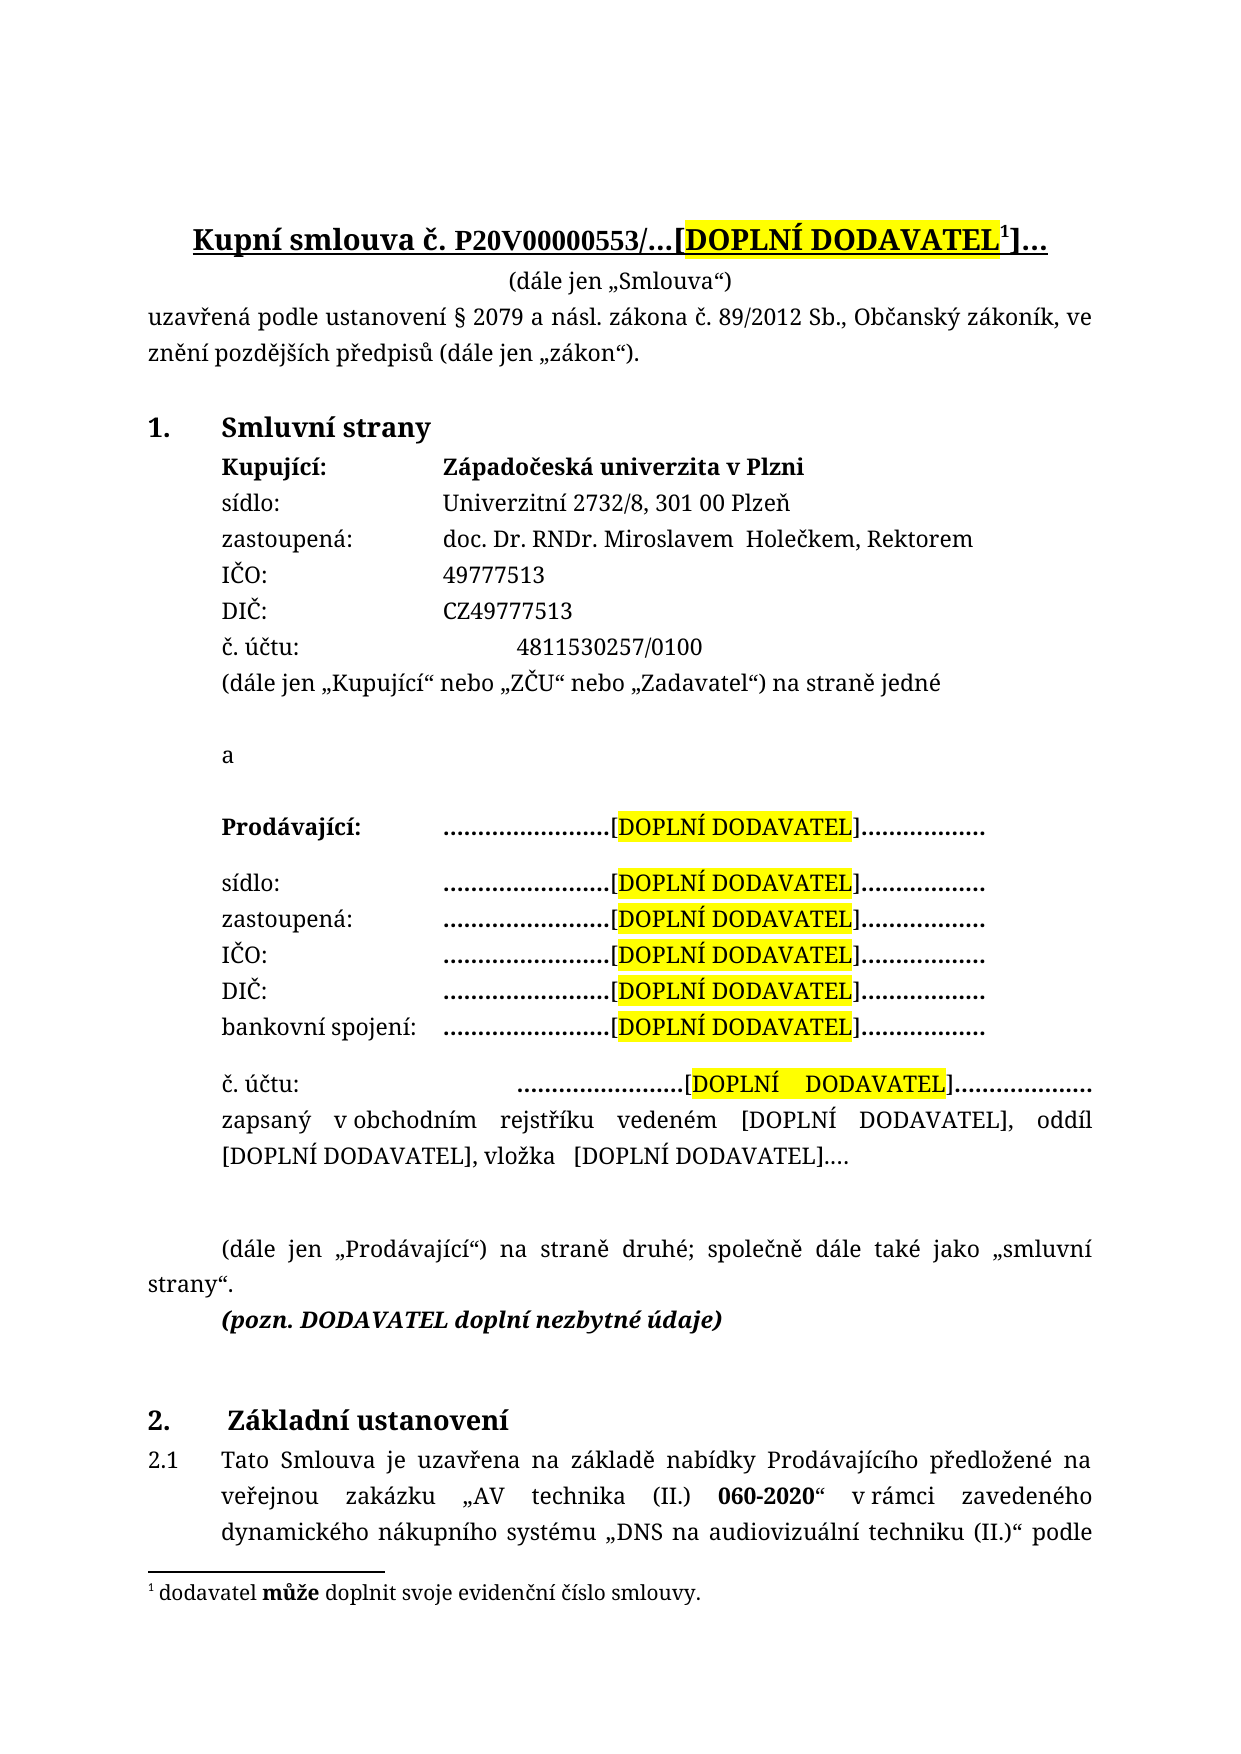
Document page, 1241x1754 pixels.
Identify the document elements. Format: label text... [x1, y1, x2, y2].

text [148, 1444, 1093, 1547]
text IČO: 49777513 [221, 559, 1093, 590]
text 1. Smluvní strany [148, 409, 1093, 446]
text bankovní spojení: ……………………[DOPLNÍ DODAVATEL]……………… [148, 1011, 618, 1042]
text uzavřená podle ustanovení § 2079 a násl. zákona č. 89/2012 Sb., Občanský zákoník, ve znění pozdějších předpisů (dále jen „zákon“). [148, 301, 1093, 368]
text č. účtu: ……………………[DOPLNÍ DODAVATEL]……………..… zapsaný v obchodním rejstříku vedeném [DOPLNÍ DODAVATEL], oddíl [DOPLNÍ DODAVATEL], vložka [DOPLNÍ DODAVATEL].… [221, 1068, 1093, 1171]
text 2. Základní ustanovení [148, 1401, 1093, 1438]
text bankovní spojení: ……………………[DOPLNÍ DODAVATEL]……………… [852, 1011, 1093, 1042]
text zastoupená: doc. Dr. RNDr. Miroslavem Holečkem, Rektorem [221, 523, 1093, 554]
text (dále jen „Prodávající“) na straně druhé; společně dále také jako „smluvní strany“. [148, 1232, 1093, 1300]
text č. účtu: 4811530257/0100 [221, 631, 1093, 662]
text Kupující: Západočeská univerzita v Plzni [221, 451, 1093, 482]
text Kupní smlouva č. P20V00000553/...[DOPLNÍ DODAVATEL]… [148, 219, 1093, 259]
text (dále jen „Kupující“ nebo „ZČU“ nebo „Zadavatel“) na straně jedné [221, 667, 1093, 698]
text DIČ: ……………………[DOPLNÍ DODAVATEL]……………… [852, 975, 1093, 1006]
text IČO: ……………………[DOPLNÍ DODAVATEL]……………… [852, 939, 1093, 971]
text (pozn. DODAVATEL doplní nezbytné údaje) [148, 1304, 1093, 1336]
text (dále jen „Smlouva“) [148, 265, 1093, 296]
text DIČ: ……………………[DOPLNÍ DODAVATEL]……………… [221, 975, 618, 1006]
text Prodávající: ……………………[DOPLNÍ DODAVATEL]……………… [852, 811, 1093, 842]
text IČO: ……………………[DOPLNÍ DODAVATEL]……………… [221, 939, 618, 971]
text sídlo: Univerzitní 2732/8, 301 00 Plzeň [221, 487, 1093, 518]
text DIČ: CZ49777513 [221, 595, 1093, 626]
text zastoupená: ……………………[DOPLNÍ DODAVATEL]……………… [221, 903, 618, 934]
text zastoupená: ……………………[DOPLNÍ DODAVATEL]……………… [852, 903, 1093, 934]
text sídlo: ……………………[DOPLNÍ DODAVATEL]……………… [221, 867, 1093, 899]
text Prodávající: ……………………[DOPLNÍ DODAVATEL]……………… [148, 811, 618, 842]
text a [221, 739, 1093, 770]
